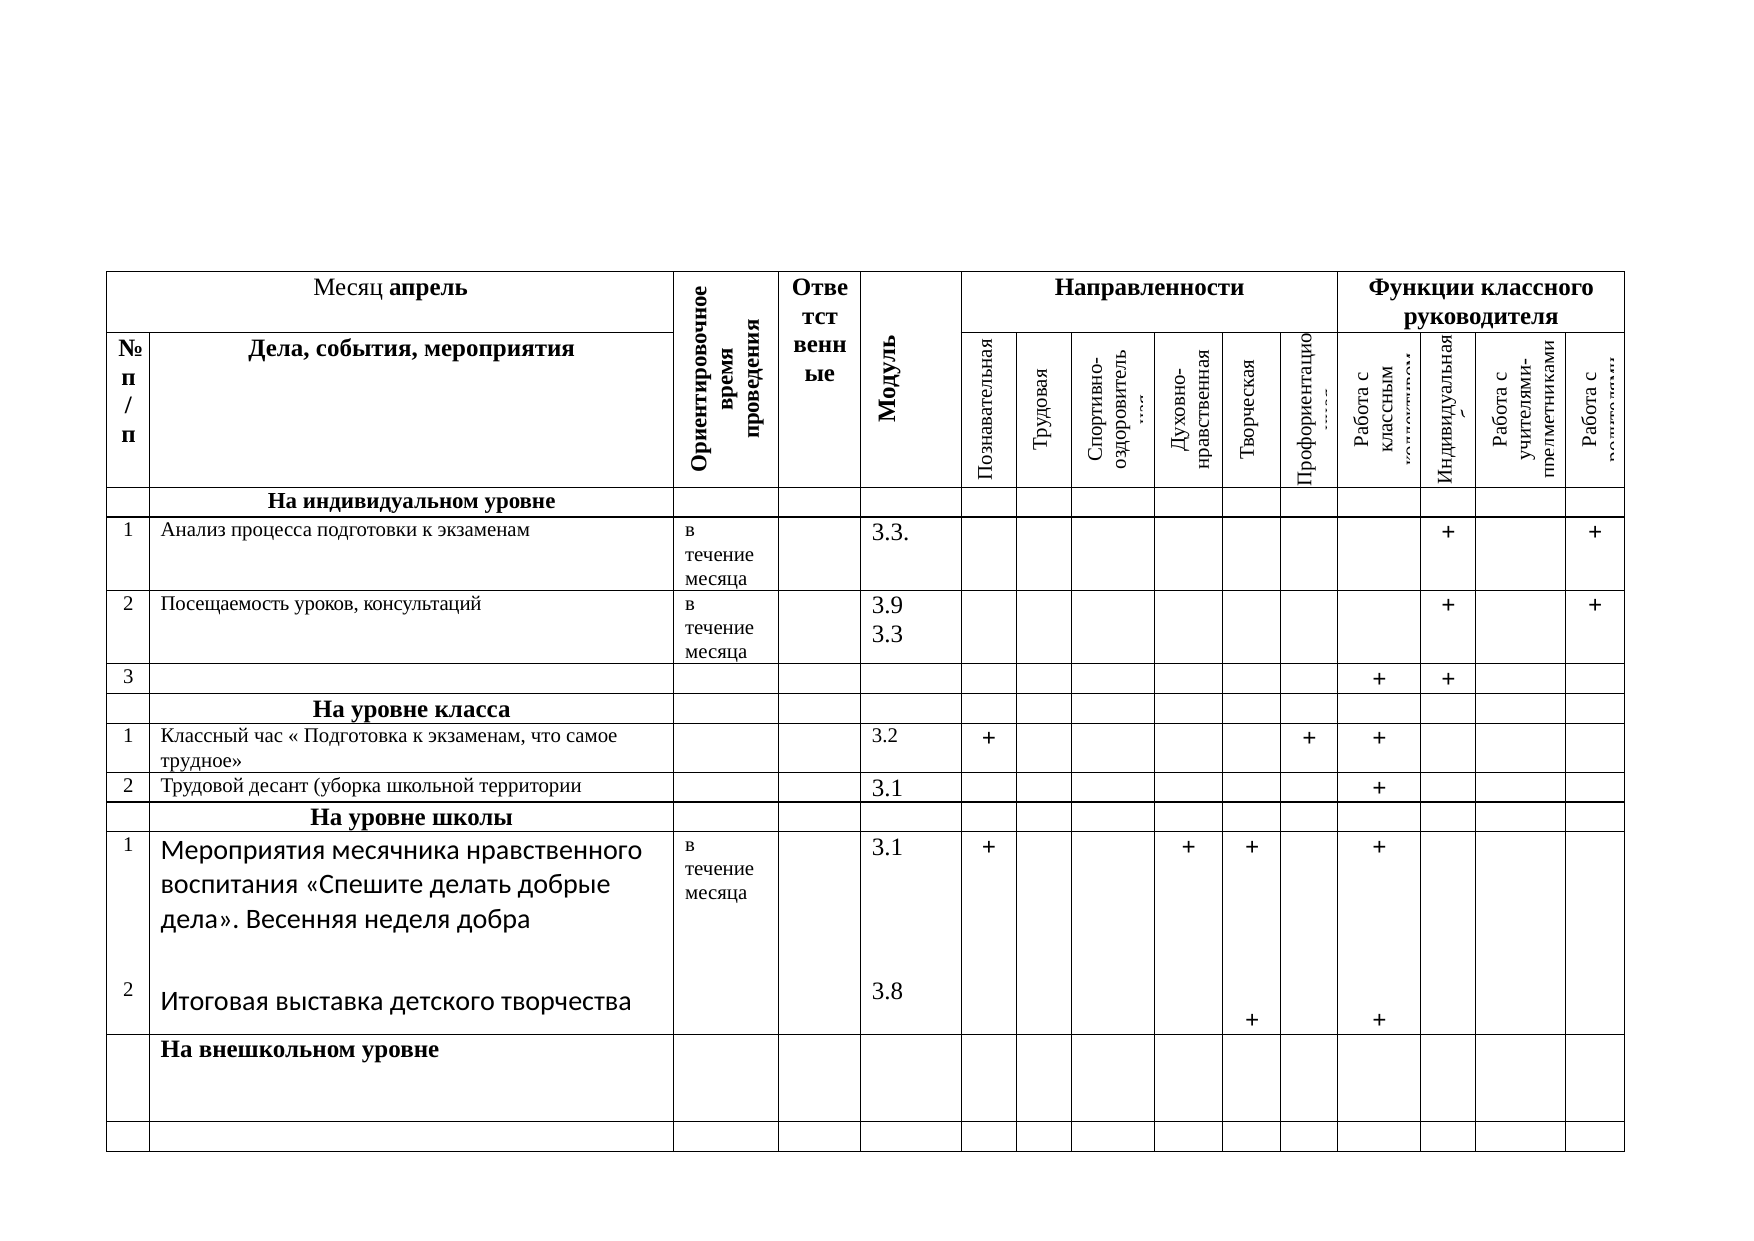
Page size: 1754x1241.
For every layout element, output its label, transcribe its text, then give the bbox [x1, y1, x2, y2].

table_cell Трудовой десант (уборка школьной территории [150, 773, 673, 801]
table_cell [1338, 1122, 1420, 1151]
table_cell [674, 1122, 778, 1151]
table_cell [1072, 591, 1154, 663]
table_cell 3.1 3.8 [861, 832, 961, 1033]
table_header Ответст венные [779, 272, 860, 487]
table_cell Работа с учителями-предметниками [1476, 333, 1565, 487]
table_cell [1072, 694, 1154, 722]
table_cell [1223, 694, 1280, 722]
table_cell [1223, 518, 1280, 589]
table_cell [1566, 724, 1624, 772]
table_cell [1155, 518, 1222, 589]
table_cell [1421, 803, 1475, 831]
table_cell [962, 1122, 1016, 1151]
table_cell На уровне школы [150, 803, 673, 831]
table_cell Посещаемость уроков, консультаций [150, 591, 673, 663]
table_cell [1338, 518, 1420, 589]
table_cell Спортивно-оздоровитель ная [1072, 333, 1154, 487]
table_cell [1566, 803, 1624, 831]
table_cell [1476, 694, 1565, 722]
table_cell 3.3. [861, 518, 961, 589]
table_cell + [1338, 724, 1420, 772]
table_cell [1017, 724, 1071, 772]
table_cell [1338, 803, 1420, 831]
table_cell [674, 773, 778, 801]
table_cell [150, 1122, 673, 1151]
table_cell [1421, 1035, 1475, 1121]
table_header Ориентировочное время проведения [674, 272, 778, 487]
table_cell [1223, 1122, 1280, 1151]
table_cell [1072, 724, 1154, 772]
table_cell [1566, 664, 1624, 693]
table_cell 3.9 3.3 [861, 591, 961, 663]
table_cell [1072, 803, 1154, 831]
table_cell [1017, 591, 1071, 663]
table_cell [1017, 1122, 1071, 1151]
table_cell [1017, 694, 1071, 722]
table_cell На внешкольном уровне [150, 1035, 673, 1121]
table_cell [1155, 694, 1222, 722]
table_cell [962, 694, 1016, 722]
table_cell [107, 1122, 149, 1151]
table_header Модуль [861, 272, 961, 487]
table_cell [1566, 1122, 1624, 1151]
table_cell [1476, 803, 1565, 831]
table_cell [861, 664, 961, 693]
table_cell [1421, 1122, 1475, 1151]
table_cell [1421, 773, 1475, 801]
table_cell Работа с родителями [1566, 333, 1624, 487]
table_cell [1281, 803, 1337, 831]
table_cell [1476, 488, 1565, 516]
table_cell [962, 664, 1016, 693]
table_cell [779, 803, 860, 831]
table_cell [674, 1035, 778, 1121]
table_cell [107, 1035, 149, 1121]
table_cell [1072, 488, 1154, 516]
table_cell + [1566, 591, 1624, 663]
table_cell № п/п [107, 333, 149, 487]
table_cell [1223, 488, 1280, 516]
table_cell Индивидуальная работа [1421, 333, 1475, 487]
table_cell [1017, 803, 1071, 831]
table_cell [962, 803, 1016, 831]
table_cell [1072, 518, 1154, 589]
table_cell в течение месяца [674, 832, 778, 1033]
table_cell Профориентационная [1281, 333, 1337, 487]
table_cell + [1566, 518, 1624, 589]
table_cell [1281, 773, 1337, 801]
table_cell [779, 591, 860, 663]
table_cell [1223, 1035, 1280, 1121]
table_cell [962, 1035, 1016, 1121]
table_cell [1155, 591, 1222, 663]
table_cell Творческая [1223, 333, 1280, 487]
table_cell [1476, 832, 1565, 1033]
table_cell [962, 773, 1016, 801]
table_cell [1017, 488, 1071, 516]
table_cell [1421, 694, 1475, 722]
table_cell [674, 803, 778, 831]
table_cell [1223, 591, 1280, 663]
table_cell + [962, 724, 1016, 772]
table_cell [1155, 724, 1222, 772]
table_cell [674, 724, 778, 772]
table_cell [150, 664, 673, 693]
table_cell 1 [107, 518, 149, 589]
table_cell + [1338, 773, 1420, 801]
table_cell [861, 1122, 961, 1151]
table_cell [1281, 832, 1337, 1033]
table_cell [1566, 1035, 1624, 1121]
table_cell [1223, 803, 1280, 831]
table_cell [1017, 664, 1071, 693]
table_cell [1281, 694, 1337, 722]
table_cell Анализ процесса подготовки к экзаменам [150, 518, 673, 589]
table_cell [1281, 518, 1337, 589]
table_cell [1155, 803, 1222, 831]
table_cell [1072, 773, 1154, 801]
table_cell [1281, 488, 1337, 516]
table_cell [779, 773, 860, 801]
table_cell + [1421, 664, 1475, 693]
table_cell [1476, 1122, 1565, 1151]
table_cell + [1421, 591, 1475, 663]
table_cell [1281, 1122, 1337, 1151]
table_cell [1223, 773, 1280, 801]
table_header Месяц апрель [107, 272, 673, 332]
table_cell [1155, 664, 1222, 693]
table_cell [779, 664, 860, 693]
table_cell Трудовая [1017, 333, 1071, 487]
table_cell [1281, 664, 1337, 693]
table_cell 2 [107, 591, 149, 663]
table_cell [107, 694, 149, 722]
table_cell [1566, 773, 1624, 801]
table_header Направленности [962, 272, 1337, 332]
table_cell 3.2 [861, 724, 961, 772]
table_cell [1017, 518, 1071, 589]
table_cell [1072, 1122, 1154, 1151]
table_cell [1017, 1035, 1071, 1121]
table_cell [1155, 488, 1222, 516]
table_cell [1017, 773, 1071, 801]
table_cell [1223, 724, 1280, 772]
table_cell 3 [107, 664, 149, 693]
table_cell + + [1223, 832, 1280, 1033]
table_cell [1338, 591, 1420, 663]
table_cell + [1338, 664, 1420, 693]
table_cell [779, 724, 860, 772]
table_cell + [1421, 518, 1475, 589]
table_cell 1 [107, 724, 149, 772]
table_cell [1338, 488, 1420, 516]
table_cell [1476, 591, 1565, 663]
table_cell [1017, 832, 1071, 1033]
table_cell [1281, 1035, 1337, 1121]
table_cell [1338, 1035, 1420, 1121]
table_cell [861, 488, 961, 516]
table_cell + [962, 832, 1016, 1033]
table_cell [1476, 724, 1565, 772]
table_cell [107, 803, 149, 831]
table_cell [674, 488, 778, 516]
table_cell [1155, 1122, 1222, 1151]
table_cell Работа с классным коллективом [1338, 333, 1420, 487]
table_cell Мероприятия месячника нравственного воспитания «Спешите делать добрые дела». Весенняя неделя добра Итоговая выставка детского творчества [150, 832, 673, 1033]
table_cell Духовно-нравственная [1155, 333, 1222, 487]
table_cell [962, 591, 1016, 663]
table_cell [674, 664, 778, 693]
table_cell [1223, 664, 1280, 693]
table_cell [1072, 1035, 1154, 1121]
table_cell [1476, 664, 1565, 693]
table_cell 1 2 [107, 832, 149, 1033]
table_cell [1421, 832, 1475, 1033]
table_cell + [1281, 724, 1337, 772]
table_cell [861, 1035, 961, 1121]
table_cell [1476, 773, 1565, 801]
table_cell [1566, 832, 1624, 1033]
table_cell На индивидуальном уровне [150, 488, 673, 516]
table_cell [779, 694, 860, 722]
table_cell [1072, 664, 1154, 693]
table_cell [779, 488, 860, 516]
table_cell + + [1338, 832, 1420, 1033]
table_cell [1072, 832, 1154, 1033]
table_cell [1421, 724, 1475, 772]
table_cell Познавательная [962, 333, 1016, 487]
table_cell в течение месяца [674, 518, 778, 589]
table_cell [861, 803, 961, 831]
table_cell Дела, события, мероприятия [150, 333, 673, 487]
table_cell 3.1 [861, 773, 961, 801]
table_cell [962, 488, 1016, 516]
table_cell [1155, 773, 1222, 801]
table_cell [1421, 488, 1475, 516]
table_cell [779, 518, 860, 589]
table_cell [1566, 488, 1624, 516]
table_cell [779, 1122, 860, 1151]
table_cell [1338, 694, 1420, 722]
table_cell [1566, 694, 1624, 722]
table_cell [107, 488, 149, 516]
table_cell [1155, 1035, 1222, 1121]
table_cell [1281, 591, 1337, 663]
table_cell [1476, 518, 1565, 589]
table_cell [861, 694, 961, 722]
table_cell 2 [107, 773, 149, 801]
table_cell в течение месяца [674, 591, 778, 663]
table_cell [779, 1035, 860, 1121]
table_cell Классный час « Подготовка к экзаменам, что самое трудное» [150, 724, 673, 772]
table_cell + [1155, 832, 1222, 1033]
table_cell [1476, 1035, 1565, 1121]
table_cell [779, 832, 860, 1033]
table_cell На уровне класса [150, 694, 673, 722]
table_cell [962, 518, 1016, 589]
table_cell [674, 694, 778, 722]
table_header Функции классного руководителя [1338, 272, 1624, 332]
